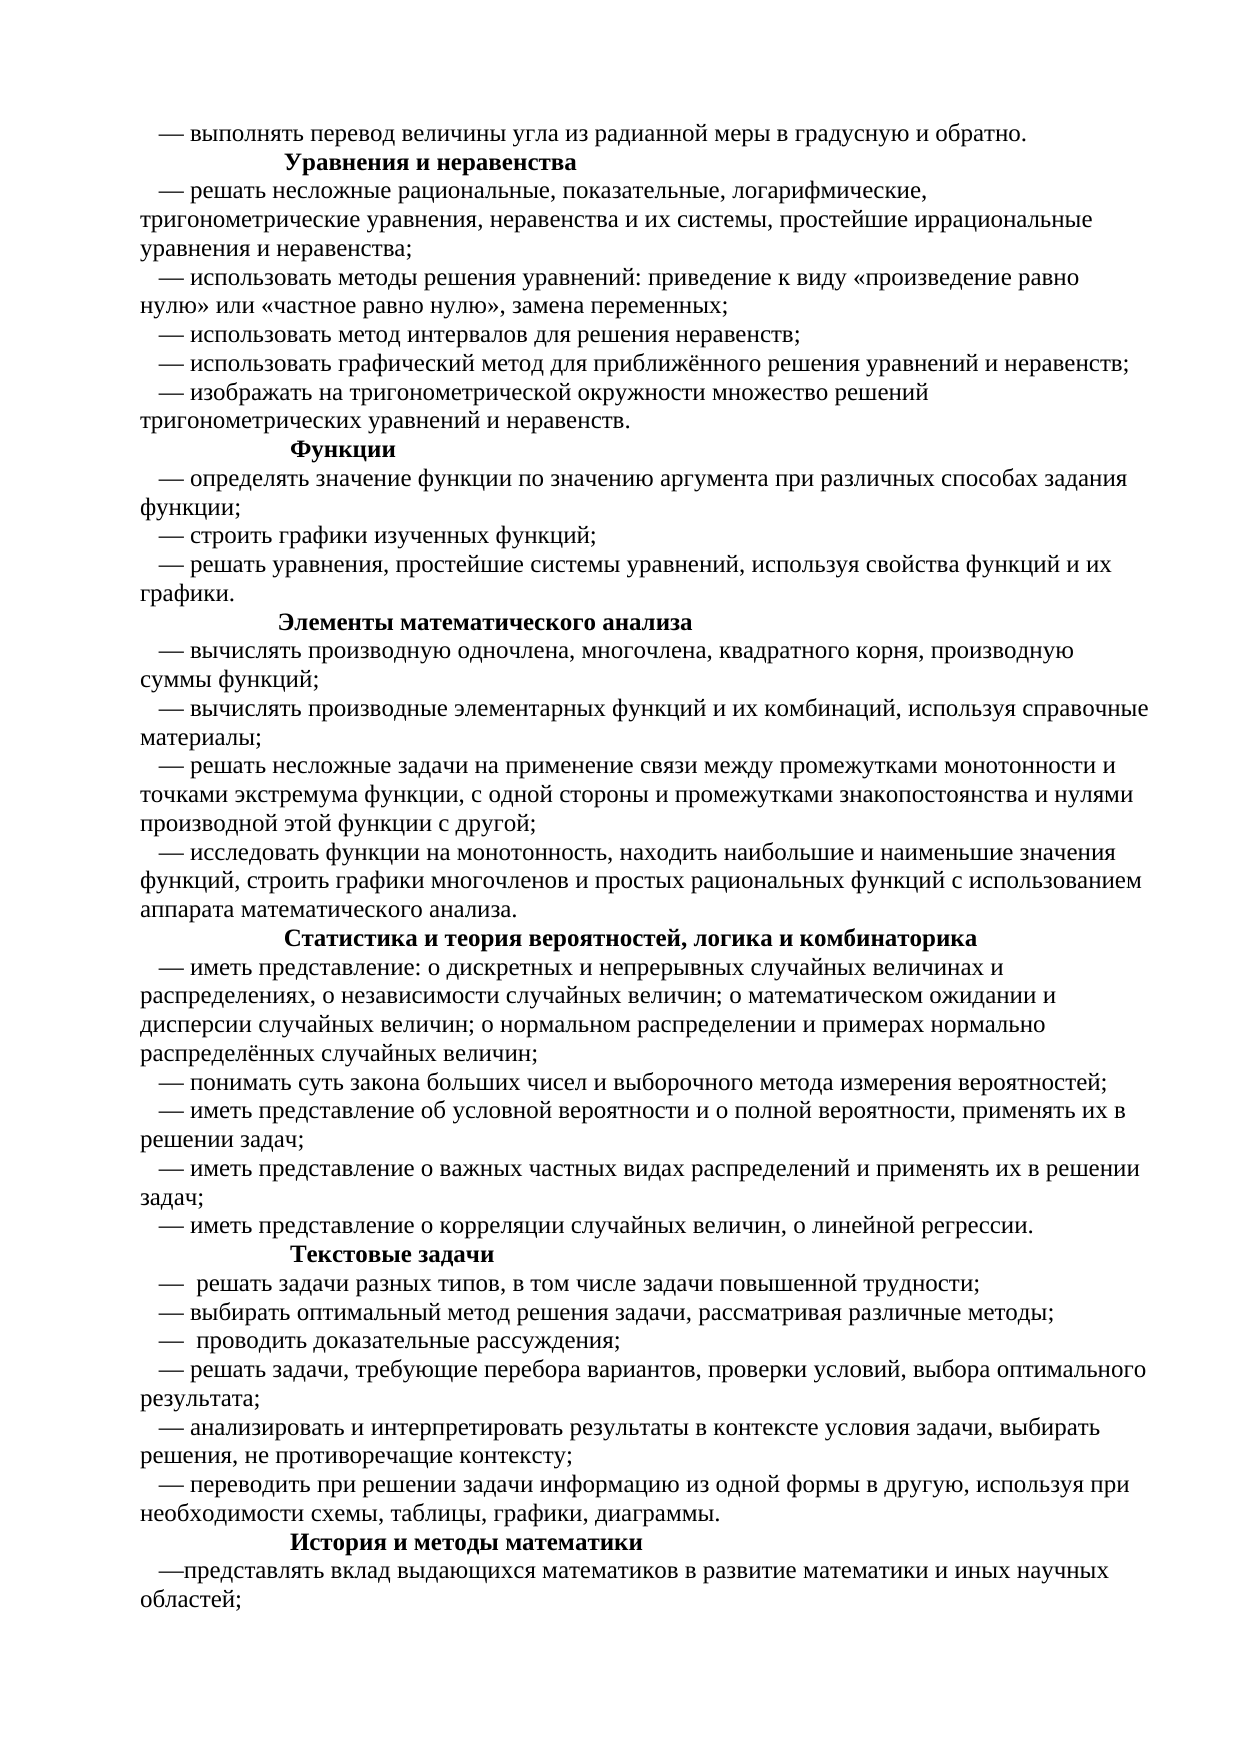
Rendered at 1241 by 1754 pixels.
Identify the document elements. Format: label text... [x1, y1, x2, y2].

text Статистика и теория вероятностей, логика и комбинаторика [140, 923, 1152, 952]
text — иметь представление: о дискретных и непрерывных случайных величинах и распределениях, о независимости случайных величин; о математическом ожидании и дисперсии случайных величин; о нормальном распределении и примерах нормально распределённых случайных величин; [140, 952, 1152, 1067]
text — использовать методы решения уравнений: приведение к виду «произведение равно нулю» или «частное равно нулю», замена переменных; [140, 262, 1152, 319]
text — использовать метод интервалов для решения неравенств; [140, 319, 1152, 348]
text — использовать графический метод для приближённого решения уравнений и неравенств; [140, 348, 1152, 377]
text — изображать на тригонометрической окружности множество решений тригонометрических уравнений и неравенств. [140, 377, 1152, 434]
text — строить графики изученных функций; [140, 521, 1152, 549]
text — проводить доказательные рассуждения; [140, 1326, 1152, 1354]
text — определять значение функции по значению аргумента при различных способах задания функции; [140, 463, 1152, 521]
text История и методы математики [140, 1527, 1152, 1556]
text Элементы математического анализа [140, 607, 1152, 636]
text — вычислять производную одночлена, многочлена, квадратного корня, производную суммы функций; [140, 636, 1152, 693]
text — выбирать оптимальный метод решения задачи, рассматривая различные методы; [140, 1297, 1152, 1326]
text — выполнять перевод величины угла из радианной меры в градусную и обратно. [140, 118, 1152, 147]
text — иметь представление об условной вероятности и о полной вероятности, применять их в решении задач; [140, 1096, 1152, 1153]
text Функции [140, 434, 1152, 463]
text — иметь представление о важных частных видах распределений и применять их в решении задач; [140, 1153, 1152, 1211]
text — решать задачи, требующие перебора вариантов, проверки условий, выбора оптимального результата; [140, 1354, 1152, 1412]
text — вычислять производные элементарных функций и их комбинаций, используя справочные материалы; [140, 693, 1152, 751]
text — иметь представление о корреляции случайных величин, о линейной регрессии. [140, 1211, 1152, 1239]
text — решать уравнения, простейшие системы уравнений, используя свойства функций и их графики. [140, 549, 1152, 607]
text — переводить при решении задачи информацию из одной формы в другую, используя при необходимости схемы, таблицы, графики, диаграммы. [140, 1469, 1152, 1527]
text — решать несложные задачи на применение связи между промежутками монотонности и точками экстремума функции, с одной стороны и промежутками знакопостоянства и нулями производной этой функции с другой; [140, 751, 1152, 837]
text — анализировать и интерпретировать результаты в контексте условия задачи, выбирать решения, не противоречащие контексту; [140, 1412, 1152, 1469]
text —представлять вклад выдающихся математиков в развитие математики и иных научных областей; [140, 1556, 1152, 1613]
text Текстовые задачи [140, 1239, 1152, 1268]
text — исследовать функции на монотонность, находить наибольшие и наименьшие значения функций, строить графики многочленов и простых рациональных функций с использованием аппарата математического анализа. [140, 837, 1152, 923]
text — решать задачи разных типов, в том числе задачи повышенной трудности; [140, 1268, 1152, 1297]
text — решать несложные рациональные, показательные, логарифмические, тригонометрические уравнения, неравенства и их системы, простейшие иррациональные уравнения и неравенства; [140, 176, 1152, 262]
text Уравнения и неравенства [140, 147, 1152, 176]
text — понимать суть закона больших чисел и выборочного метода измерения вероятностей; [140, 1067, 1152, 1096]
